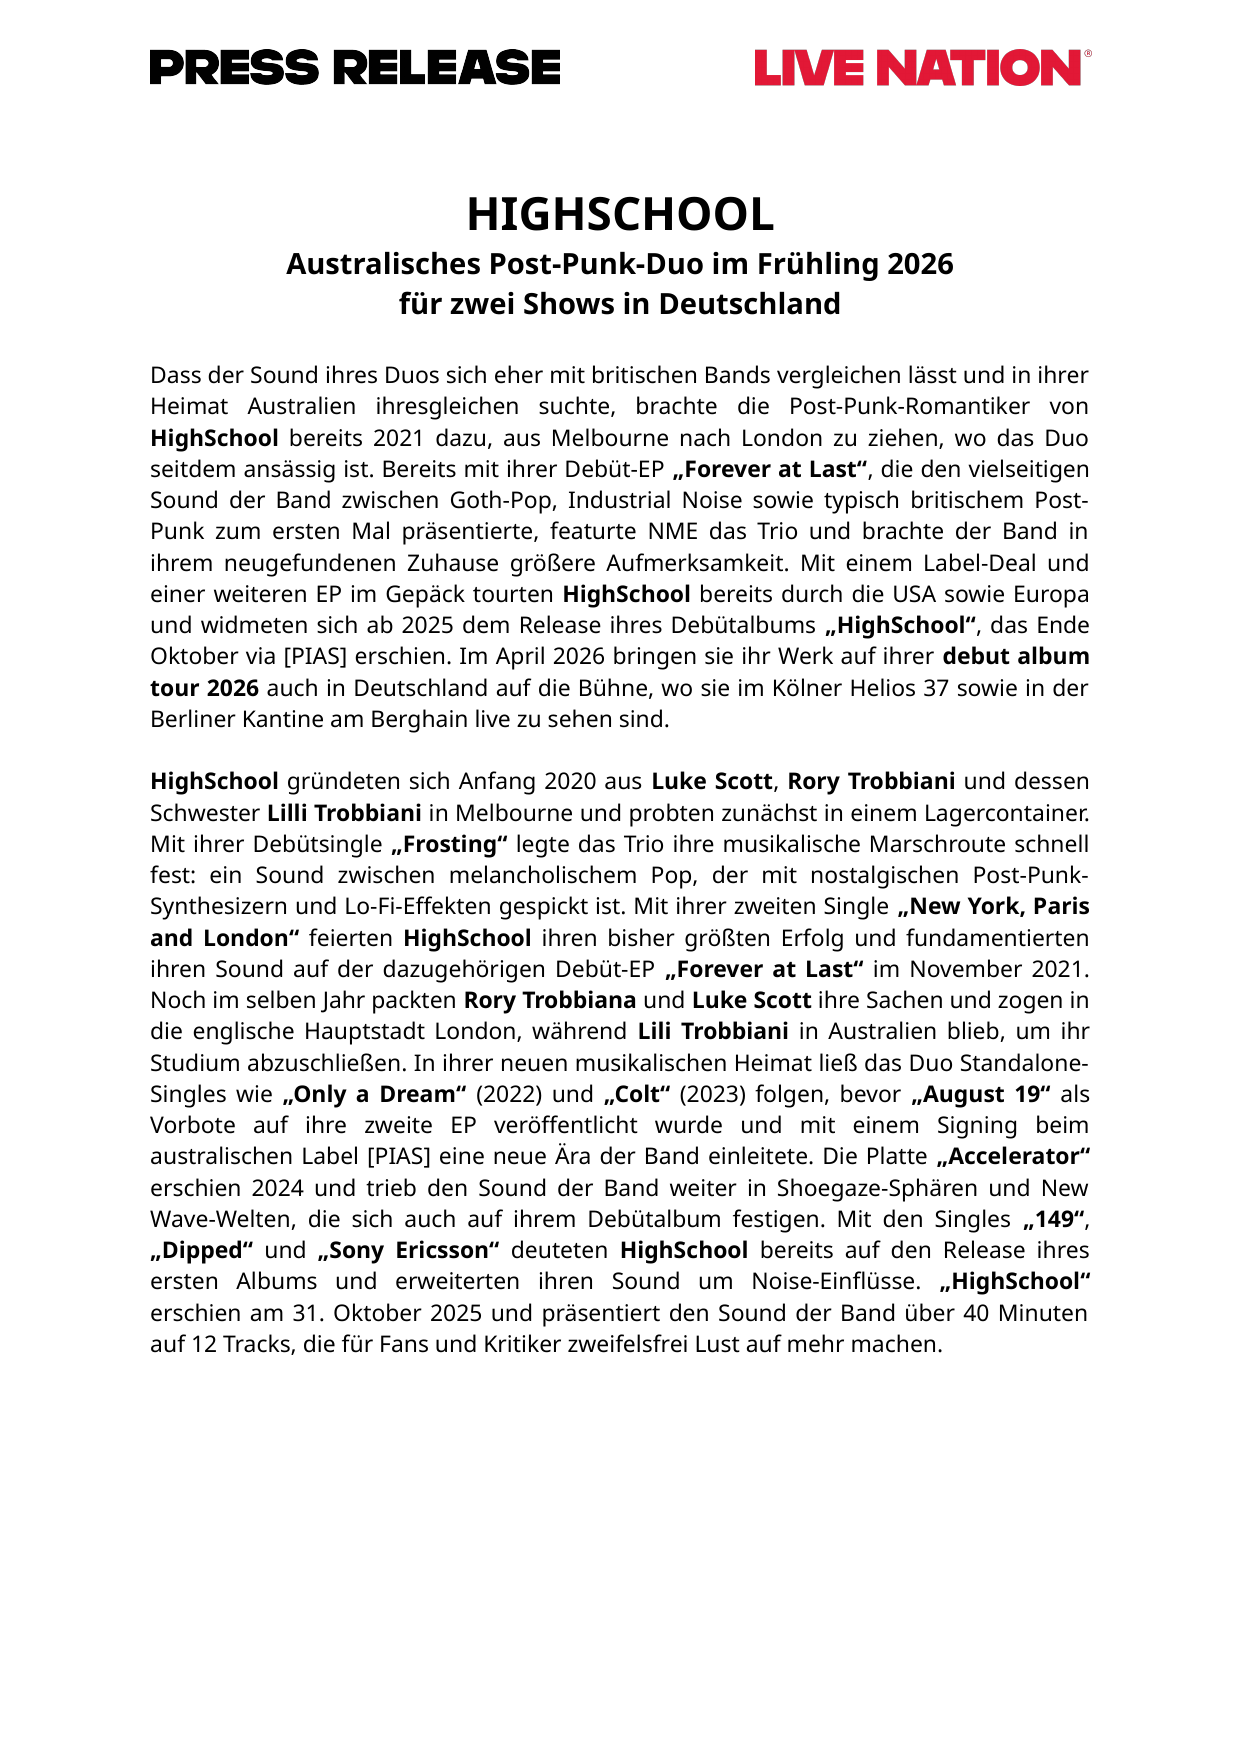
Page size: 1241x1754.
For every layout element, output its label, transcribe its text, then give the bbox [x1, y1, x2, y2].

picture [150, 49, 560, 85]
text für zwei Shows in Deutschland [150, 283, 1090, 323]
text HighSchool gründeten sich Anfang 2020 aus Luke Scott, Rory Trobbiani und dessen Schwester Lilli Trobbiani in Melbourne und probten zunächst in einem Lagercontainer. Mit ihrer Debütsingle „Frosting“ legte das Trio ihre musikalische Marschroute schnell fest: ein Sound zwischen melancholischem Pop, der mit nostalgischen Post-Punk-Synthesizern und Lo-Fi-Effekten gespickt ist. Mit ihrer zweiten Single „New York, Paris and London“ feierten HighSchool ihren bisher größten Erfolg und fundamentierten ihren Sound auf der dazugehörigen Debüt-EP „Forever at Last“ im November 2021. Noch im selben Jahr packten Rory Trobbiana und Luke Scott ihre Sachen und zogen in die englische Hauptstadt London, während Lili Trobbiani in Australien blieb, um ihr Studium abzuschließen. In ihrer neuen musikalischen Heimat ließ das Duo Standalone-Singles wie „Only a Dream“ (2022) und „Colt“ (2023) folgen, bevor „August 19“ als Vorbote auf ihre zweite EP veröffentlicht wurde und mit einem Signing beim australischen Label [PIAS] eine neue Ära der Band einleitete. Die Platte „Accelerator“ erschien 2024 und trieb den Sound der Band weiter in Shoegaze-Sphären und New Wave-Welten, die sich auch auf ihrem Debütalbum festigen. Mit den Singles „149“, „Dipped“ und „Sony Ericsson“ deuteten HighSchool bereits auf den Release ihres ersten Albums und erweiterten ihren Sound um Noise-Einflüsse. „HighSchool“ erschien am 31. Oktober 2025 und präsentiert den Sound der Band über 40 Minuten auf 12 Tracks, die für Fans und Kritiker zweifelsfrei Lust auf mehr machen. [150, 765, 1090, 1359]
text Australisches Post-Punk-Duo im Frühling 2026 [150, 244, 1090, 283]
text Dass der Sound ihres Duos sich eher mit britischen Bands vergleichen lässt und in ihrer Heimat Australien ihresgleichen suchte, brachte die Post-Punk-Romantiker von HighSchool bereits 2021 dazu, aus Melbourne nach London zu ziehen, wo das Duo seitdem ansässig ist. Bereits mit ihrer Debüt-EP „Forever at Last“, die den vielseitigen Sound der Band zwischen Goth-Pop, Industrial Noise sowie typisch britischem Post-Punk zum ersten Mal präsentierte, featurte NME das Trio und brachte der Band in ihrem neugefundenen Zuhause größere Aufmerksamkeit. Mit einem Label-Deal und einer weiteren EP im Gepäck tourten HighSchool bereits durch die USA sowie Europa und widmeten sich ab 2025 dem Release ihres Debütalbums „HighSchool“, das Ende Oktober via [PIAS] erschien. Im April 2026 bringen sie ihr Werk auf ihrer debut album tour 2026 auch in Deutschland auf die Bühne, wo sie im Kölner Helios 37 sowie in der Berliner Kantine am Berghain live zu sehen sind. [150, 359, 1090, 734]
picture [755, 49, 1092, 86]
title HIGHSCHOOL [150, 181, 1090, 244]
